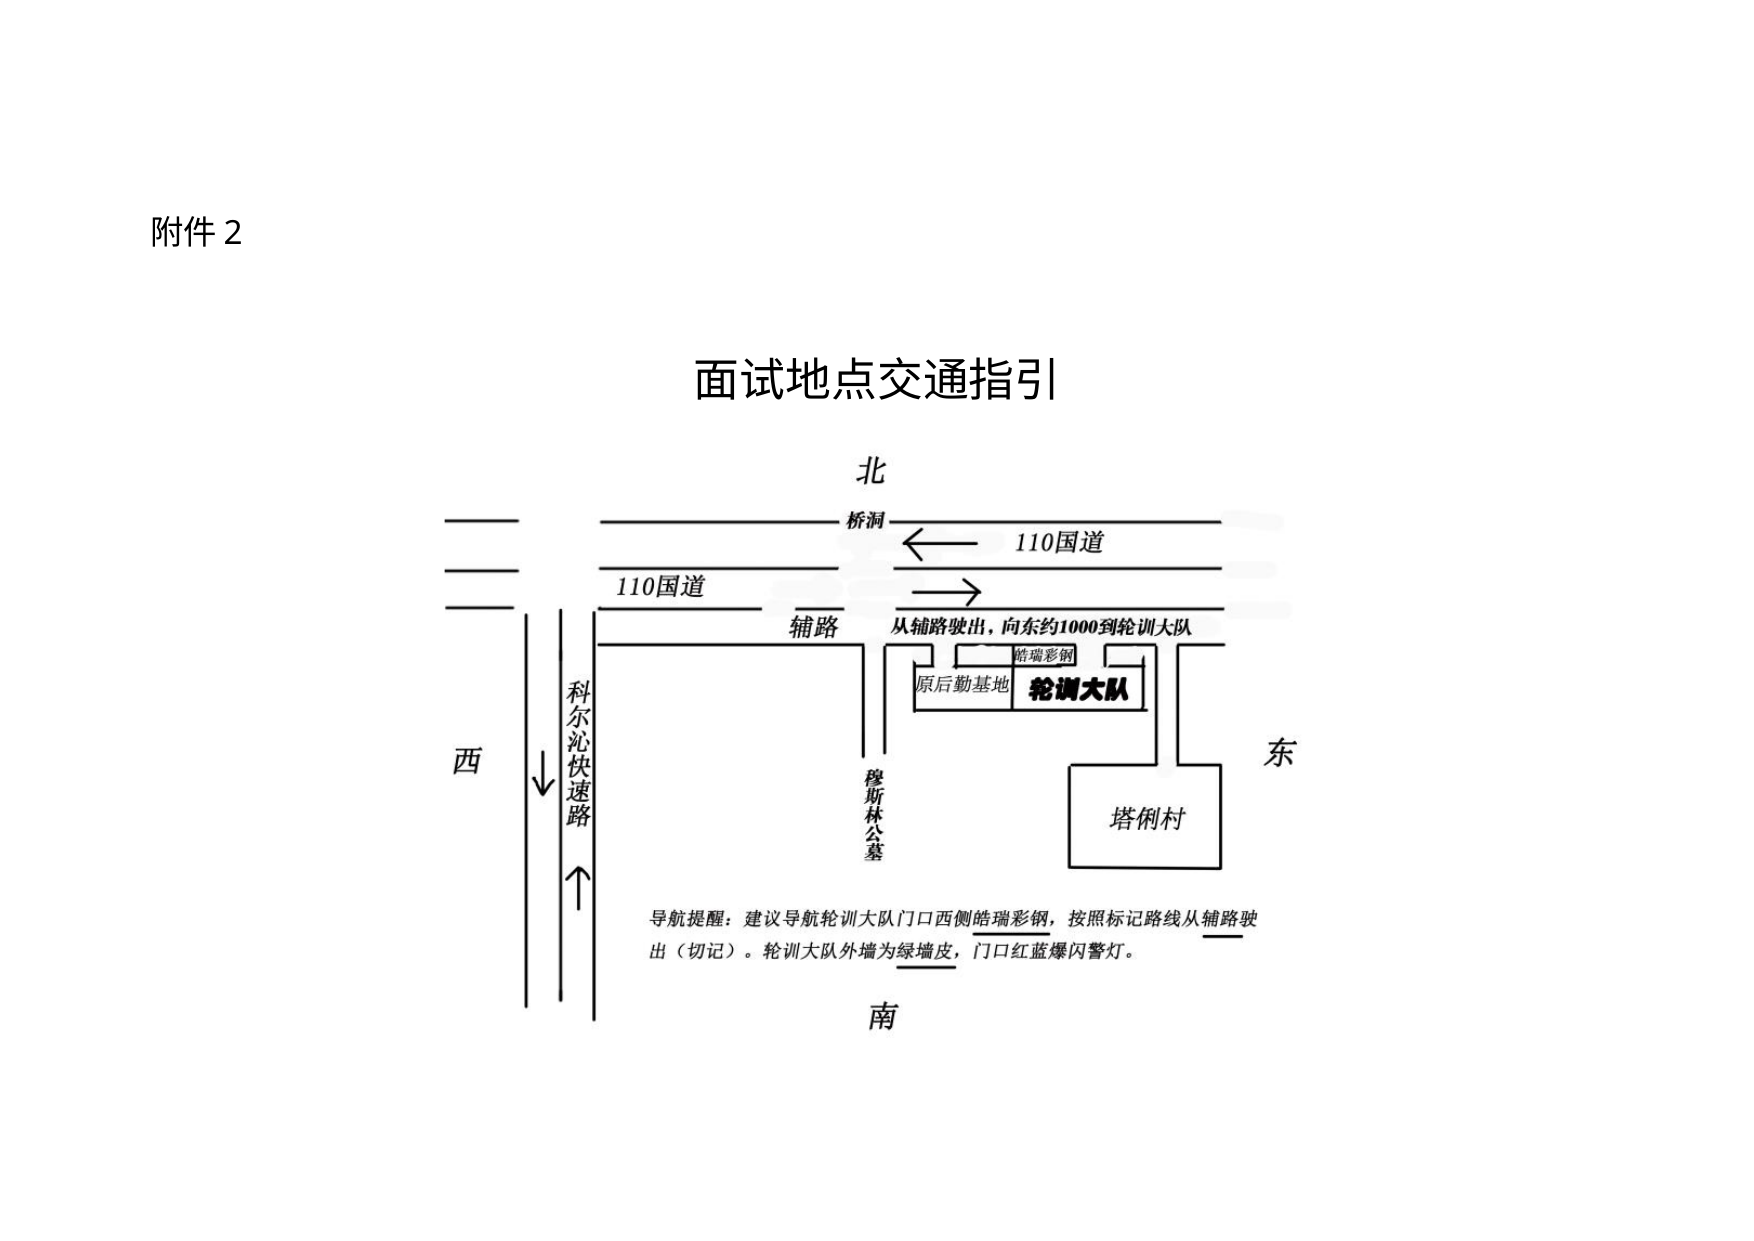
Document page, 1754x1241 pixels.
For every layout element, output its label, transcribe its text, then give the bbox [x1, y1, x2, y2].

text 附件2 [150, 198, 1604, 263]
picture [444, 440, 1310, 1052]
text 面试地点交通指引 [150, 328, 1604, 425]
